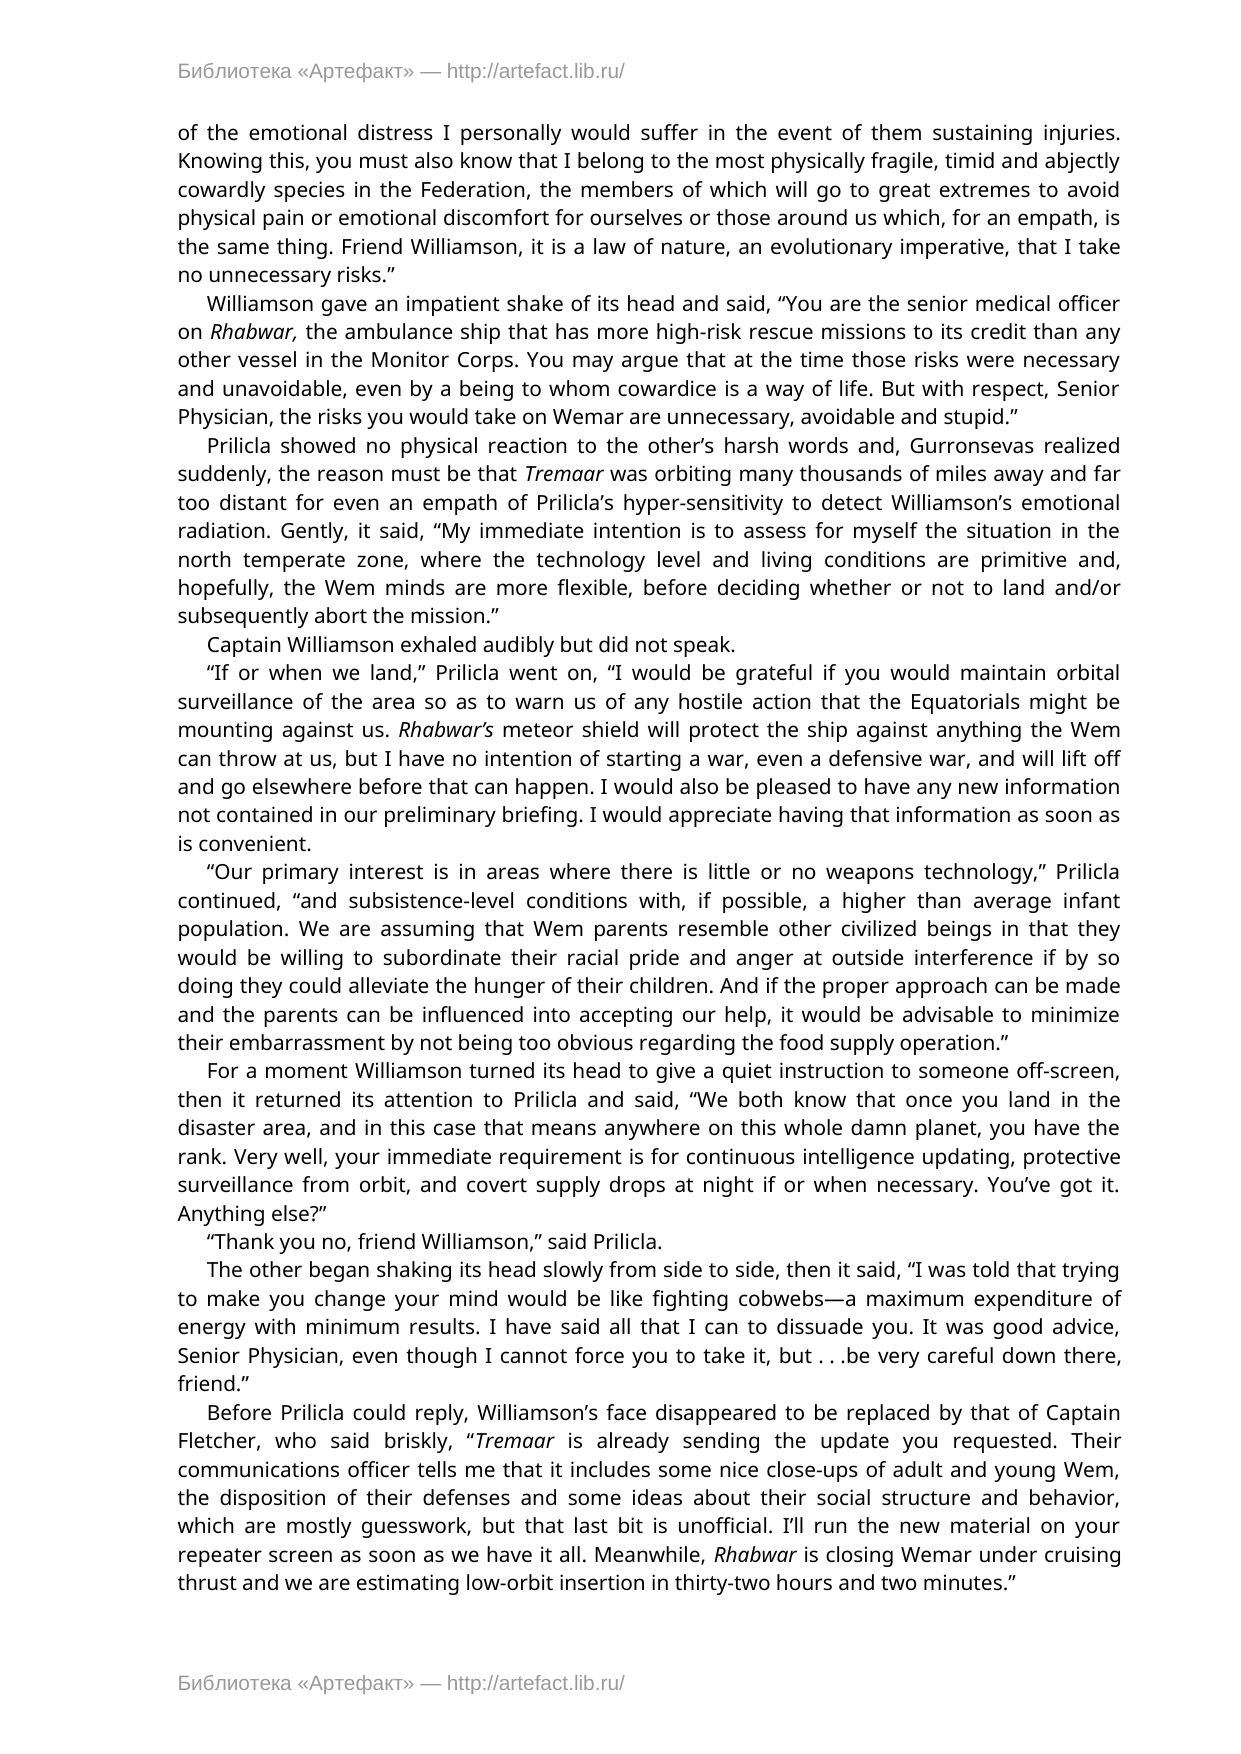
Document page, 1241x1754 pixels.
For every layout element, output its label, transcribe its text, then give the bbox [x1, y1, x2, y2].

text Prilicla showed no physical reaction to the other’s harsh words and, Gurronsevas realized suddenly, the reason must be that Tremaar was orbiting many thousands of miles away and far too distant for even an empath of Prilicla’s hyper-sensitivity to detect Williamson’s emotional radiation. Gently, it said, “My immediate intention is to assess for myself the situation in the north temperate zone, where the technology level and living conditions are primitive and, hopefully, the Wem minds are more flexible, before deciding whether or not to land and/or subsequently abort the mission.” [177, 431, 1122, 630]
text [177, 118, 1122, 289]
text For a moment Williamson turned its head to give a quiet instruction to someone off-screen, then it returned its attention to Prilicla and said, “We both know that once you land in the disaster area, and in this case that means anywhere on this whole damn planet, you have the rank. Very well, your immediate requirement is for continuous intelligence updating, protective surveillance from orbit, and covert supply drops at night if or when necessary. You’ve got it. Anything else?” [177, 1057, 1122, 1227]
text Captain Williamson exhaled audibly but did not speak. [177, 630, 1122, 658]
text Williamson gave an impatient shake of its head and said, “You are the senior medical officer on Rhabwar, the ambulance ship that has more high-risk rescue missions to its credit than any other vessel in the Monitor Corps. You may argue that at the time those risks were necessary and unavoidable, even by a being to whom cowardice is a way of life. But with respect, Senior Physician, the risks you would take on Wemar are unnecessary, avoidable and stupid.” [177, 289, 1122, 431]
text “Our primary interest is in areas where there is little or no weapons technology,” Prilicla continued, “and subsistence-level conditions with, if possible, a higher than average infant population. We are assuming that Wem parents resemble other civilized beings in that they would be willing to subordinate their racial pride and anger at outside interference if by so doing they could alleviate the hunger of their children. And if the proper approach can be made and the parents can be influenced into accepting our help, it would be advisable to minimize their embarrassment by not being too obvious regarding the food supply operation.” [177, 857, 1122, 1057]
text “If or when we land,” Prilicla went on, “I would be grateful if you would maintain orbital surveillance of the area so as to warn us of any hostile action that the Equatorials might be mounting against us. Rhabwar’s meteor shield will protect the ship against anything the Wem can throw at us, but I have no intention of starting a war, even a defensive war, and will lift off and go elsewhere before that can happen. I would also be pleased to have any new information not contained in our preliminary briefing. I would appreciate having that information as soon as is convenient. [177, 658, 1122, 857]
text “Thank you no, friend Williamson,” said Prilicla. [177, 1227, 1122, 1256]
text The other began shaking its head slowly from side to side, then it said, “I was told that trying to make you change your mind would be like fighting cobwebs—a maximum expenditure of energy with minimum results. I have said all that I can to dissuade you. It was good advice, Senior Physician, even though I cannot force you to take it, but . . .be very careful down there, friend.” [177, 1256, 1122, 1398]
text Before Prilicla could reply, Williamson’s face disappeared to be replaced by that of Captain Fletcher, who said briskly, “Tremaar is already sending the update you requested. Their communications officer tells me that it includes some nice close-ups of adult and young Wem, the disposition of their defenses and some ideas about their social structure and behavior, which are mostly guesswork, but that last bit is unofficial. I’ll run the new material on your repeater screen as soon as we have it all. Meanwhile, Rhabwar is closing Wemar under cruising thrust and we are estimating low-orbit insertion in thirty-two hours and two minutes.” [177, 1398, 1122, 1597]
